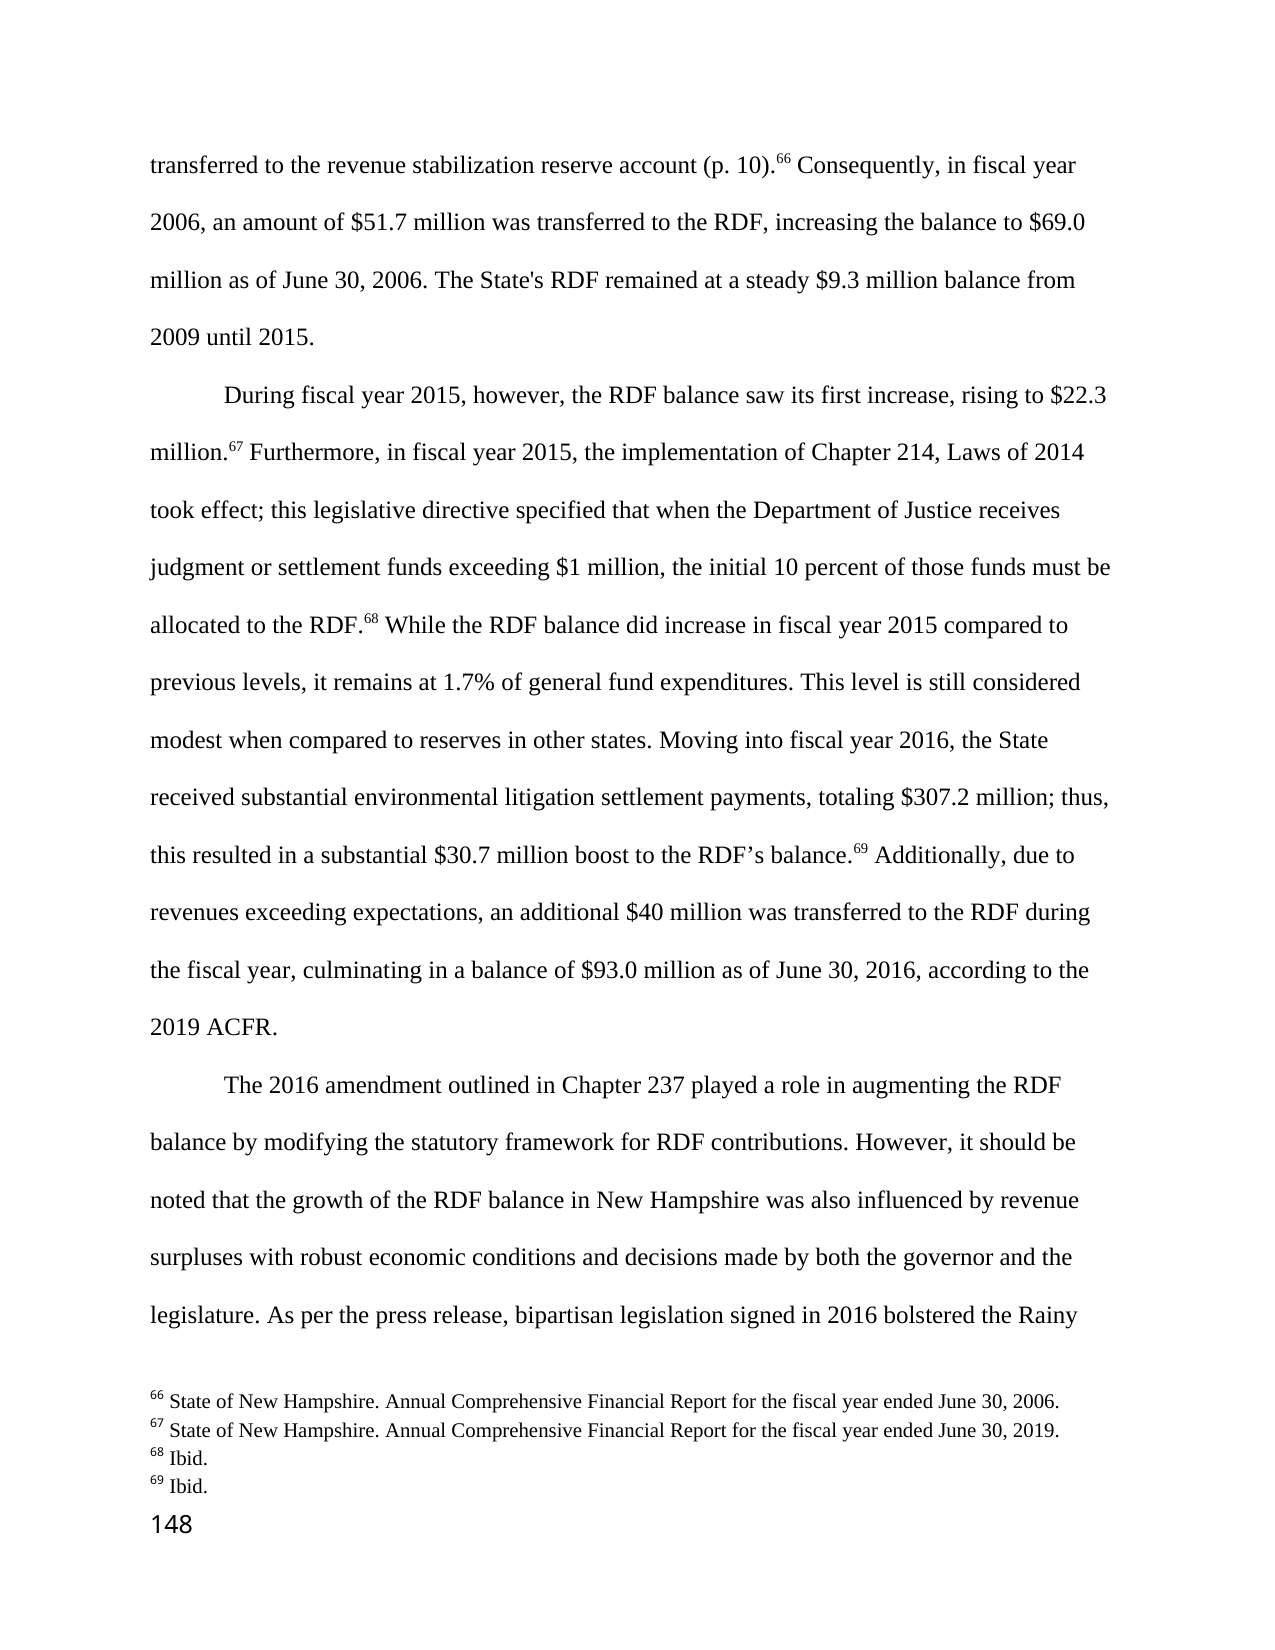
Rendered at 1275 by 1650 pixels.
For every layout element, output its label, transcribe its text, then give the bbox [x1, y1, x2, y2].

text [150, 150, 1125, 351]
text During fiscal year 2015, however, the RDF balance saw its first increase, rising to $22.3 million. Furthermore, in fiscal year 2015, the implementation of Chapter 214, Laws of 2014 took effect; this legislative directive specified that when the Department of Justice receives judgment or settlement funds exceeding $1 million, the initial 10 percent of those funds must be allocated to the RDF. While the RDF balance did increase in fiscal year 2015 compared to previous levels, it remains at 1.7% of general fund expenditures. This level is still considered modest when compared to reserves in other states. Moving into fiscal year 2016, the State received substantial environmental litigation settlement payments, totaling $307.2 million; thus, this resulted in a substantial $30.7 million boost to the RDF’s balance. Additionally, due to revenues exceeding expectations, an additional $40 million was transferred to the RDF during the fiscal year, culminating in a balance of $93.0 million as of June 30, 2016, according to the 2019 ACFR. [150, 380, 1125, 1041]
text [150, 1070, 1125, 1329]
